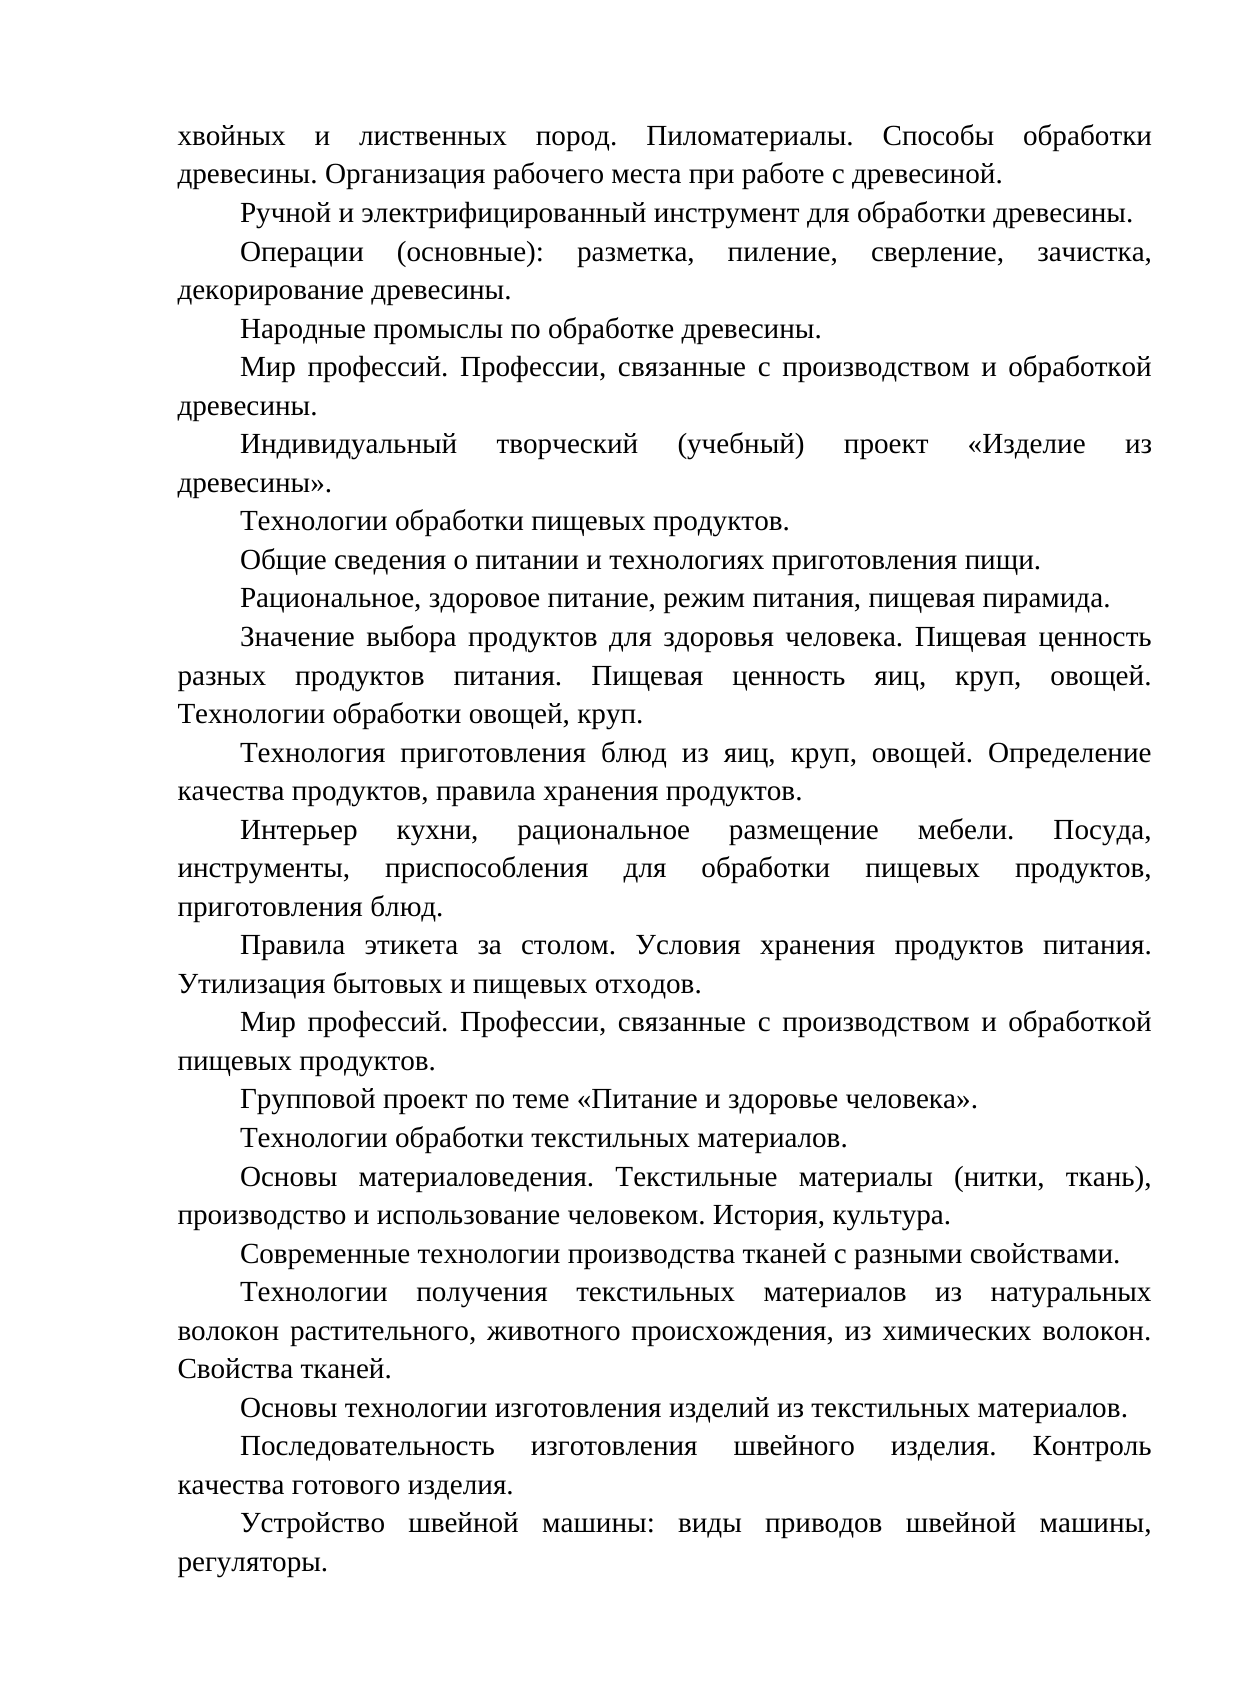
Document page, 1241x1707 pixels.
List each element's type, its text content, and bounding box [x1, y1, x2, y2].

text Значение выбора продуктов для здоровья человека. Пищевая ценность разных продуктов питания. Пищевая ценность яиц, круп, овощей. Технологии обработки овощей, круп. [177, 619, 1152, 730]
text Мир профессий. Профессии, связанные с производством и обработкой древесины. [177, 349, 1152, 421]
text Индивидуальный творческий (учебный) проект «Изделие из древесины». [177, 426, 1152, 498]
text Технология приготовления блюд из яиц, круп, овощей. Определение качества продуктов, правила хранения продуктов. [177, 735, 1152, 807]
text Технологии обработки текстильных материалов. [177, 1120, 1152, 1154]
text Основы технологии изготовления изделий из текстильных материалов. [177, 1390, 1152, 1423]
text Современные технологии производства тканей с разными свойствами. [177, 1236, 1152, 1269]
text Групповой проект по теме «Питание и здоровье человека». [177, 1082, 1152, 1115]
text Интерьер кухни, рациональное размещение мебели. Посуда, инструменты, приспособления для обработки пищевых продуктов, приготовления блюд. [177, 812, 1152, 922]
text Общие сведения о питании и технологиях приготовления пищи. [177, 542, 1152, 576]
text Технологии получения текстильных материалов из натуральных волокон растительного, животного происхождения, из химических волокон. Свойства тканей. [177, 1274, 1152, 1385]
text Устройство швейной машины: виды приводов швейной машины, регуляторы. [177, 1506, 1152, 1578]
text Операции (основные): разметка, пиление, сверление, зачистка, декорирование древесины. [177, 234, 1152, 306]
text Правила этикета за столом. Условия хранения продуктов питания. Утилизация бытовых и пищевых отходов. [177, 927, 1152, 999]
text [177, 118, 1152, 190]
text Основы материаловедения. Текстильные материалы (нитки, ткань), производство и использование человеком. История, культура. [177, 1159, 1152, 1231]
text Народные промыслы по обработке древесины. [177, 311, 1152, 344]
text Ручной и электрифицированный инструмент для обработки древесины. [177, 195, 1152, 229]
text Технологии обработки пищевых продуктов. [177, 503, 1152, 537]
text Последовательность изготовления швейного изделия. Контроль качества готового изделия. [177, 1428, 1152, 1501]
text Мир профессий. Профессии, связанные с производством и обработкой пищевых продуктов. [177, 1004, 1152, 1077]
text Рациональное, здоровое питание, режим питания, пищевая пирамида. [177, 581, 1152, 614]
